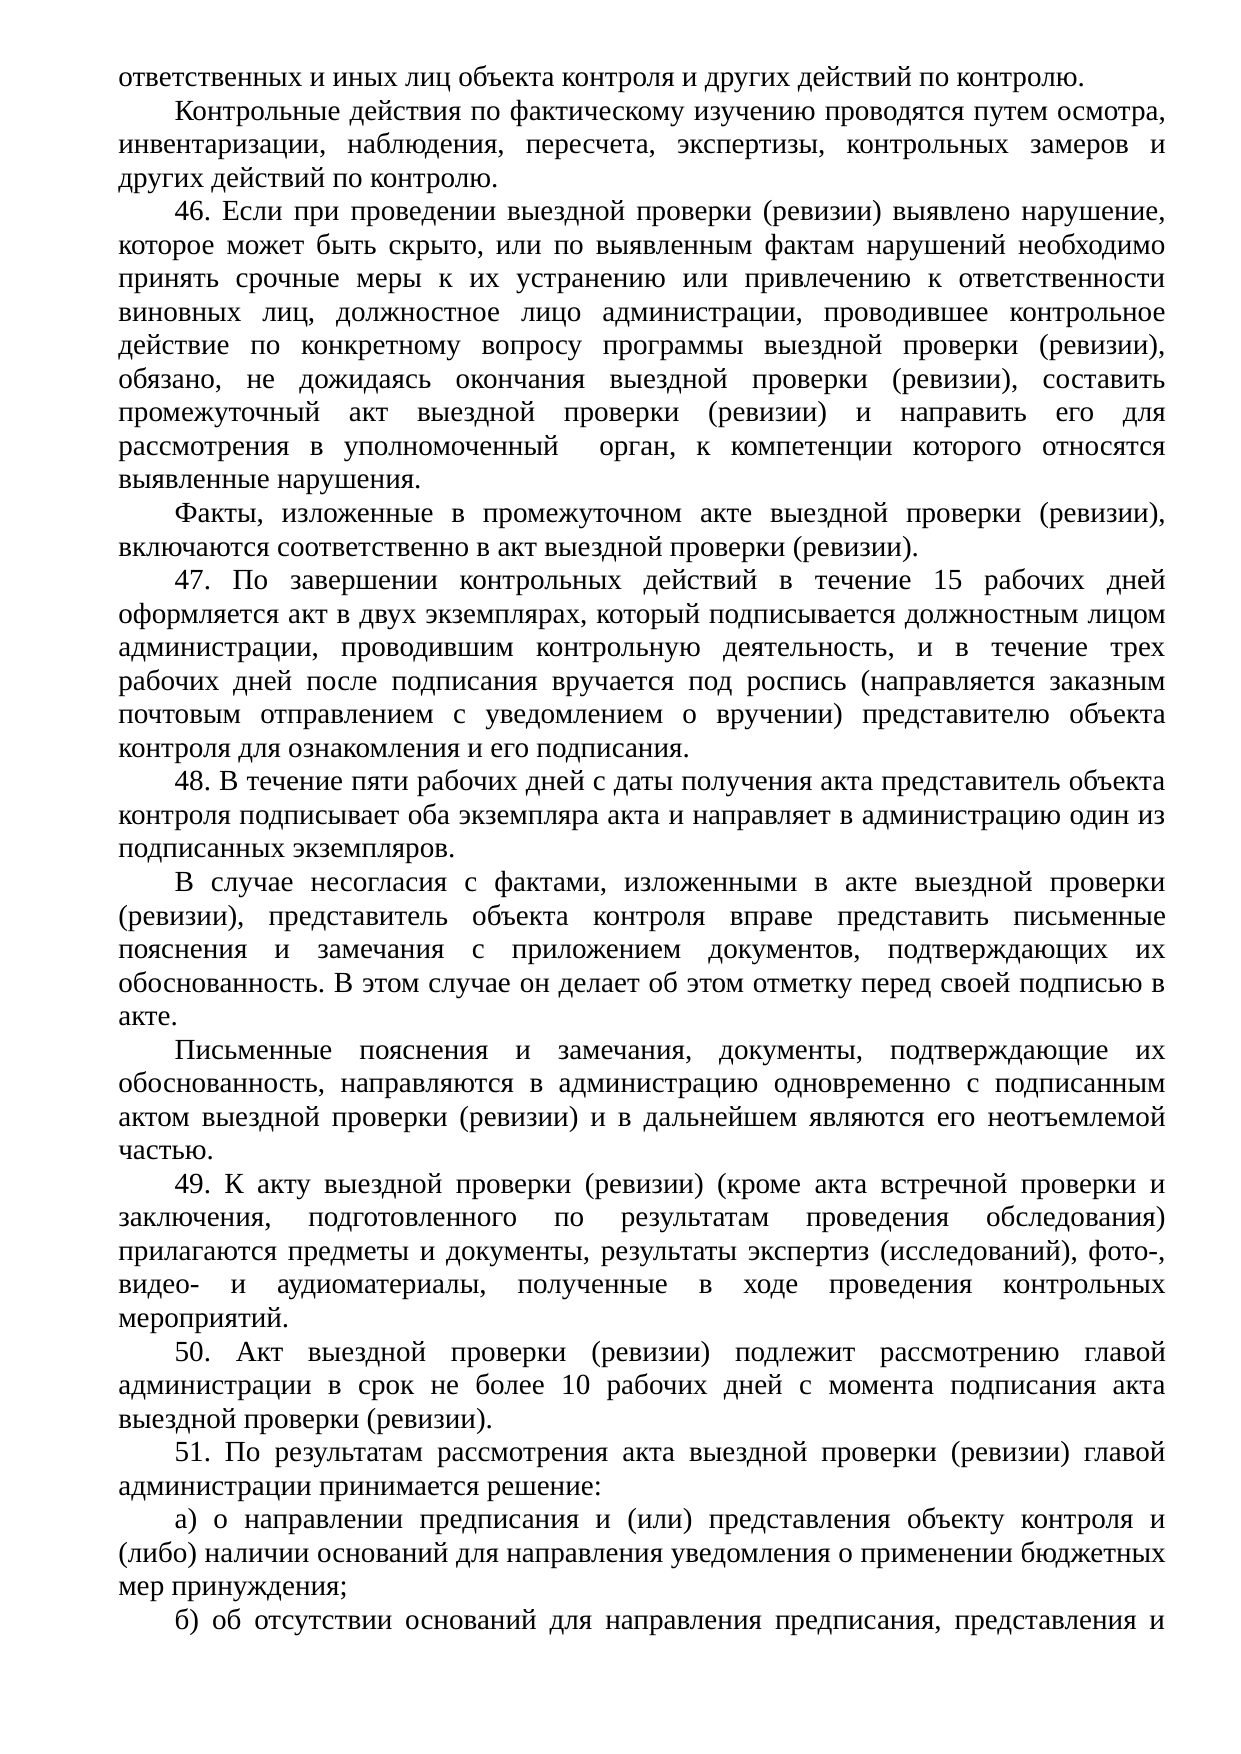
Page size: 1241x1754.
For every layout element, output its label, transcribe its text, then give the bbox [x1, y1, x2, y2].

text а) о направлении предписания и (или) представления объекту контроля и (либо) наличии оснований для направления уведомления о применении бюджетных мер принуждения; [118, 1501, 1167, 1602]
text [118, 59, 1167, 93]
text 46. Если при проведении выездной проверки (ревизии) выявлено нарушение, которое может быть скрыто, или по выявленным фактам нарушений необходимо принять срочные меры к их устранению или привлечению к ответственности виновных лиц, должностное лицо администрации, проводившее контрольное действие по конкретному вопросу программы выездной проверки (ревизии), обязано, не дожидаясь окончания выездной проверки (ревизии), составить промежуточный акт выездной проверки (ревизии) и направить его для рассмотрения в уполномоченный орган, к компетенции которого относятся выявленные нарушения. [118, 193, 1167, 495]
text 51. По результатам рассмотрения акта выездной проверки (ревизии) главой администрации принимается решение: [118, 1434, 1167, 1501]
text 48. В течение пяти рабочих дней с даты получения акта представитель объекта контроля подписывает оба экземпляра акта и направляет в администрацию один из подписанных экземпляров. [118, 763, 1167, 864]
text Факты, изложенные в промежуточном акте выездной проверки (ревизии), включаются соответственно в акт выездной проверки (ревизии). [118, 495, 1167, 562]
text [118, 1602, 1167, 1636]
text 47. По завершении контрольных действий в течение 15 рабочих дней оформляется акт в двух экземплярах, который подписывается должностным лицом администрации, проводившим контрольную деятельность, и в течение трех рабочих дней после подписания вручается под роспись (направляется заказным почтовым отправлением с уведомлением о вручении) представителю объекта контроля для ознакомления и его подписания. [118, 562, 1167, 763]
text 49. К акту выездной проверки (ревизии) (кроме акта встречной проверки и заключения, подготовленного по результатам проведения обследования) прилагаются предметы и документы, результаты экспертиз (исследований), фото-, видео- и аудиоматериалы, полученные в ходе проведения контрольных мероприятий. [118, 1166, 1167, 1334]
text Контрольные действия по фактическому изучению проводятся путем осмотра, инвентаризации, наблюдения, пересчета, экспертизы, контрольных замеров и других действий по контролю. [118, 93, 1167, 193]
text В случае несогласия с фактами, изложенными в акте выездной проверки (ревизии), представитель объекта контроля вправе представить письменные пояснения и замечания с приложением документов, подтверждающих их обоснованность. В этом случае он делает об этом отметку перед своей подписью в акте. [118, 864, 1167, 1032]
text 50. Акт выездной проверки (ревизии) подлежит рассмотрению главой администрации в срок не более 10 рабочих дней с момента подписания акта выездной проверки (ревизии). [118, 1334, 1167, 1434]
text Письменные пояснения и замечания, документы, подтверждающие их обоснованность, направляются в администрацию одновременно с подписанным актом выездной проверки (ревизии) и в дальнейшем являются его неотъемлемой частью. [118, 1032, 1167, 1166]
